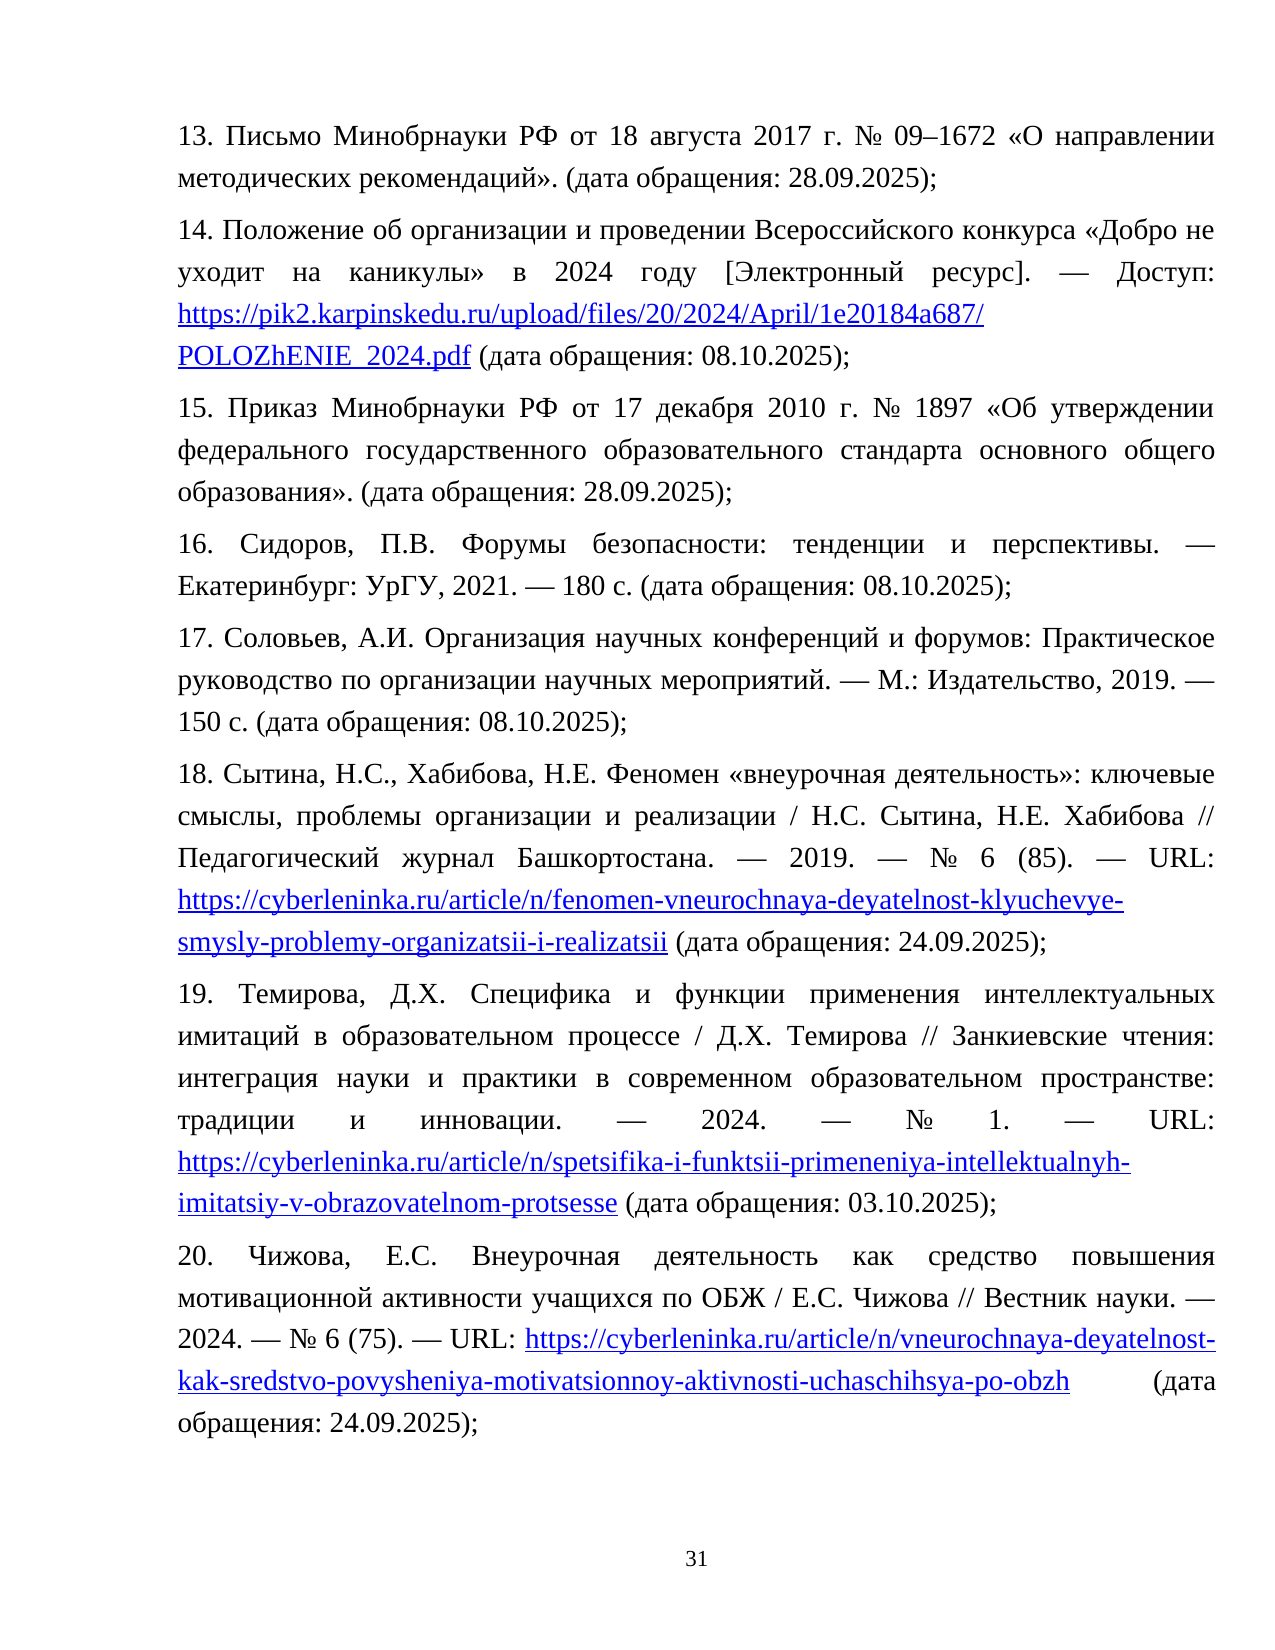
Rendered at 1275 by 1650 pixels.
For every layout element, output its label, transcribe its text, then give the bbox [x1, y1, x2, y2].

text 19. Темирова, Д.Х. Специфика и функции применения интеллектуальных имитаций в образовательном процессе / Д.Х. Темирова // Занкиевские чтения: интеграция науки и практики в современном образовательном пространстве: традиции и инновации. — 2024. — № 1. — URL: https://cyberleninka.ru/article/n/spetsifika-i-funktsii-primeneniya-intellektualnyh-imitatsiy-v-obrazovatelnom-protsesse (дата обращения: 03.10.2025); [177, 976, 1216, 1219]
text 14. Положение об организации и проведении Всероссийского конкурса «Добро не уходит на каникулы» в 2024 году [Электронный ресурс]. — Доступ: https://pik2.karpinskedu.ru/upload/files/20/2024/April/1e20184a687/POLOZhENIE_2024.pdf (дата обращения: 08.10.2025); [177, 212, 1216, 371]
text 16. Сидоров, П.В. Форумы безопасности: тенденции и перспективы. — Екатеринбург: УрГУ, 2021. — 180 с. (дата обращения: 08.10.2025); [177, 526, 1216, 602]
text 17. Соловьев, А.И. Организация научных конференций и форумов: Практическое руководство по организации научных мероприятий. — М.: Издательство, 2019. — 150 с. (дата обращения: 08.10.2025); [177, 620, 1216, 738]
text 20. Чижова, Е.С. Внеурочная деятельность как средство повышения мотивационной активности учащихся по ОБЖ / Е.С. Чижова // Вестник науки. — 2024. — № 6 (75). — URL: https://cyberleninka.ru/article/n/vneurochnaya-deyatelnost-kak-sredstvo-povysheniya-motivatsionnoy-aktivnosti-uchaschihsya-po-obzh (дата обращения: 24.09.2025); [177, 1238, 1216, 1439]
text 18. Сытина, Н.С., Хабибова, Н.Е. Феномен «внеурочная деятельность»: ключевые смыслы, проблемы организации и реализации / Н.С. Сытина, Н.Е. Хабибова // Педагогический журнал Башкортостана. — 2019. — № 6 (85). — URL: https://cyberleninka.ru/article/n/fenomen-vneurochnaya-deyatelnost-klyuchevye-smysly-problemy-organizatsii-i-realizatsii (дата обращения: 24.09.2025); [177, 756, 1216, 957]
text 15. Приказ Минобрнауки РФ от 17 декабря 2010 г. № 1897 «Об утверждении федерального государственного образовательного стандарта основного общего образования». (дата обращения: 28.09.2025); [177, 390, 1216, 507]
text 13. Письмо Минобрнауки РФ от 18 августа 2017 г. № 09–1672 «О направлении методических рекомендаций». (дата обращения: 28.09.2025); [177, 118, 1216, 193]
